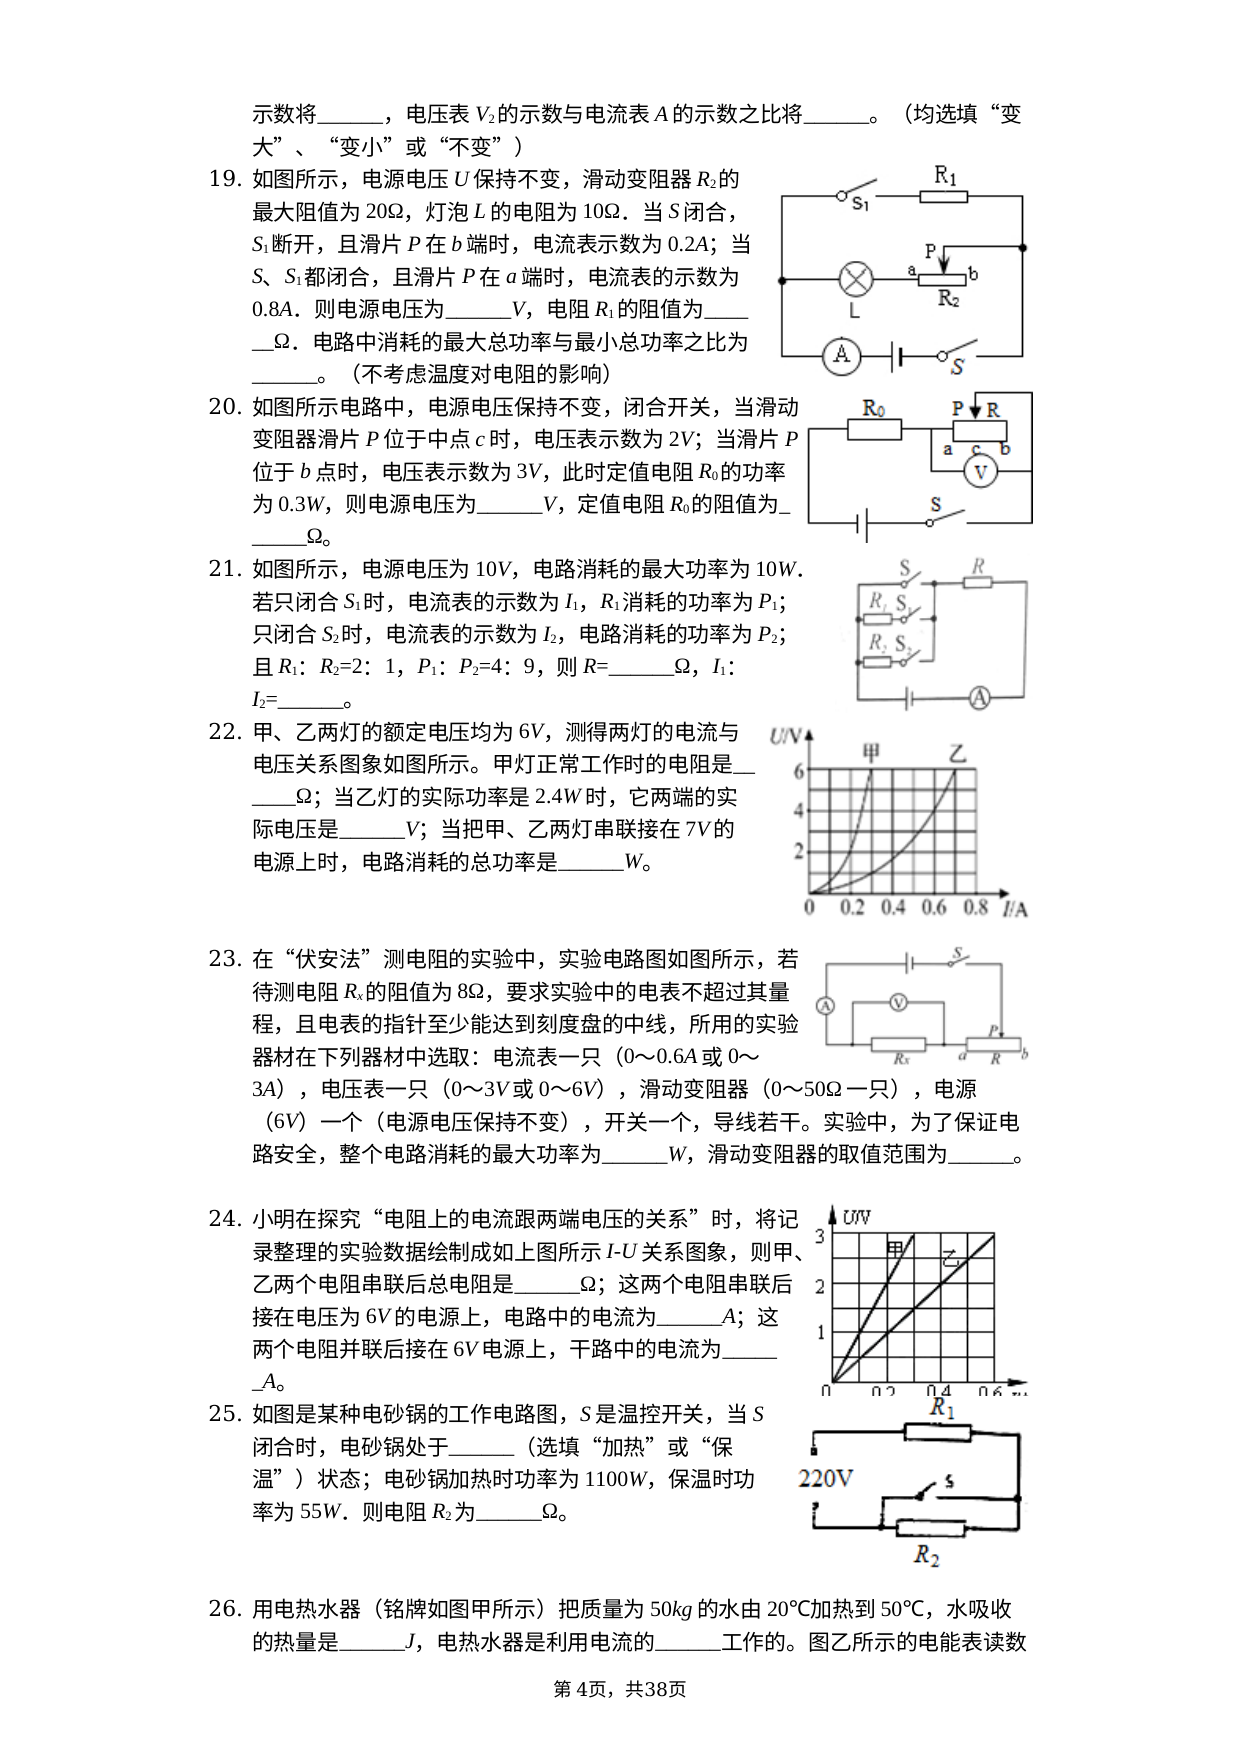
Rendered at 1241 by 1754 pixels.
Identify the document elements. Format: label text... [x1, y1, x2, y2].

picture [772, 161, 1033, 381]
list 在“伏安法”测电阻的实验中，实验电路图如图所示，若待测电阻Rx的阻值为8Ω，要求实验中的电表不超过其量程，且电表的指针至少能达到刻度盘的中线，所用的实验器材在下列器材中选取：电流表一只（0～0.6A或0～3A），电压表一只（0～3V或0～6V），滑动变阻器（0～50Ω一只），电源（6V）一个（电源电压保持不变），开关一个，导线若干。实验中，为了保证电路安全，整个电路消耗的最大功率为______W，滑动变阻器的取值范围为______。 [208, 942, 1032, 1202]
list 如图是某种电砂锅的工作电路图，S是温控开关，当S闭合时，电砂锅处于______（选填“加热”或“保温”）状态；电砂锅加热时功率为1100W，保温时功率为55W．则电阻R2为______Ω。 [208, 1397, 1032, 1592]
picture [797, 1201, 1033, 1572]
list 如图所示，电源电压为10V，电路消耗的最大功率为10W．若只闭合S1时，电流表的示数为I1，R1消耗的功率为P1；只闭合S2时，电流表的示数为I2，电路消耗的功率为P2；且R1：R2=2：1，P1：P2=4：9，则R=______Ω，I1：I2=______。 [208, 552, 835, 714]
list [208, 1592, 1032, 1657]
picture [810, 941, 1033, 1071]
picture [761, 551, 1033, 923]
picture [805, 389, 1033, 543]
list 甲、乙两灯的额定电压均为6V，测得两灯的电流与电压关系图象如图所示。甲灯正常工作时的电阻是______Ω；当乙灯的实际功率是2.4W时，它两端的实际电压是______V；当把甲、乙两灯串联接在7V的电源上时，电路消耗的总功率是______W。 [208, 714, 1032, 942]
list 如图所示电路，电源电压恒定。R1为定值电阻，R2为滑动变阻器。闭合开关S后，在滑动变阻器的滑片P由b向a滑动的过程中，电流表A的示数将______，电压表V1的示数将______，电压表V2的示数与电流表A的示数之比将______。（均选填“变大”、“变小”或“不变”） [208, 97, 1032, 162]
list 小明在探究“电阻上的电流跟两端电压的关系”时，将记录整理的实验数据绘制成如上图所示I-U关系图象，则甲、乙两个电阻串联后总电阻是______Ω；这两个电阻串联后接在电压为6V的电源上，电路中的电流为______A；这两个电阻并联后接在6V电源上，干路中的电流为______A。 [208, 1202, 813, 1397]
